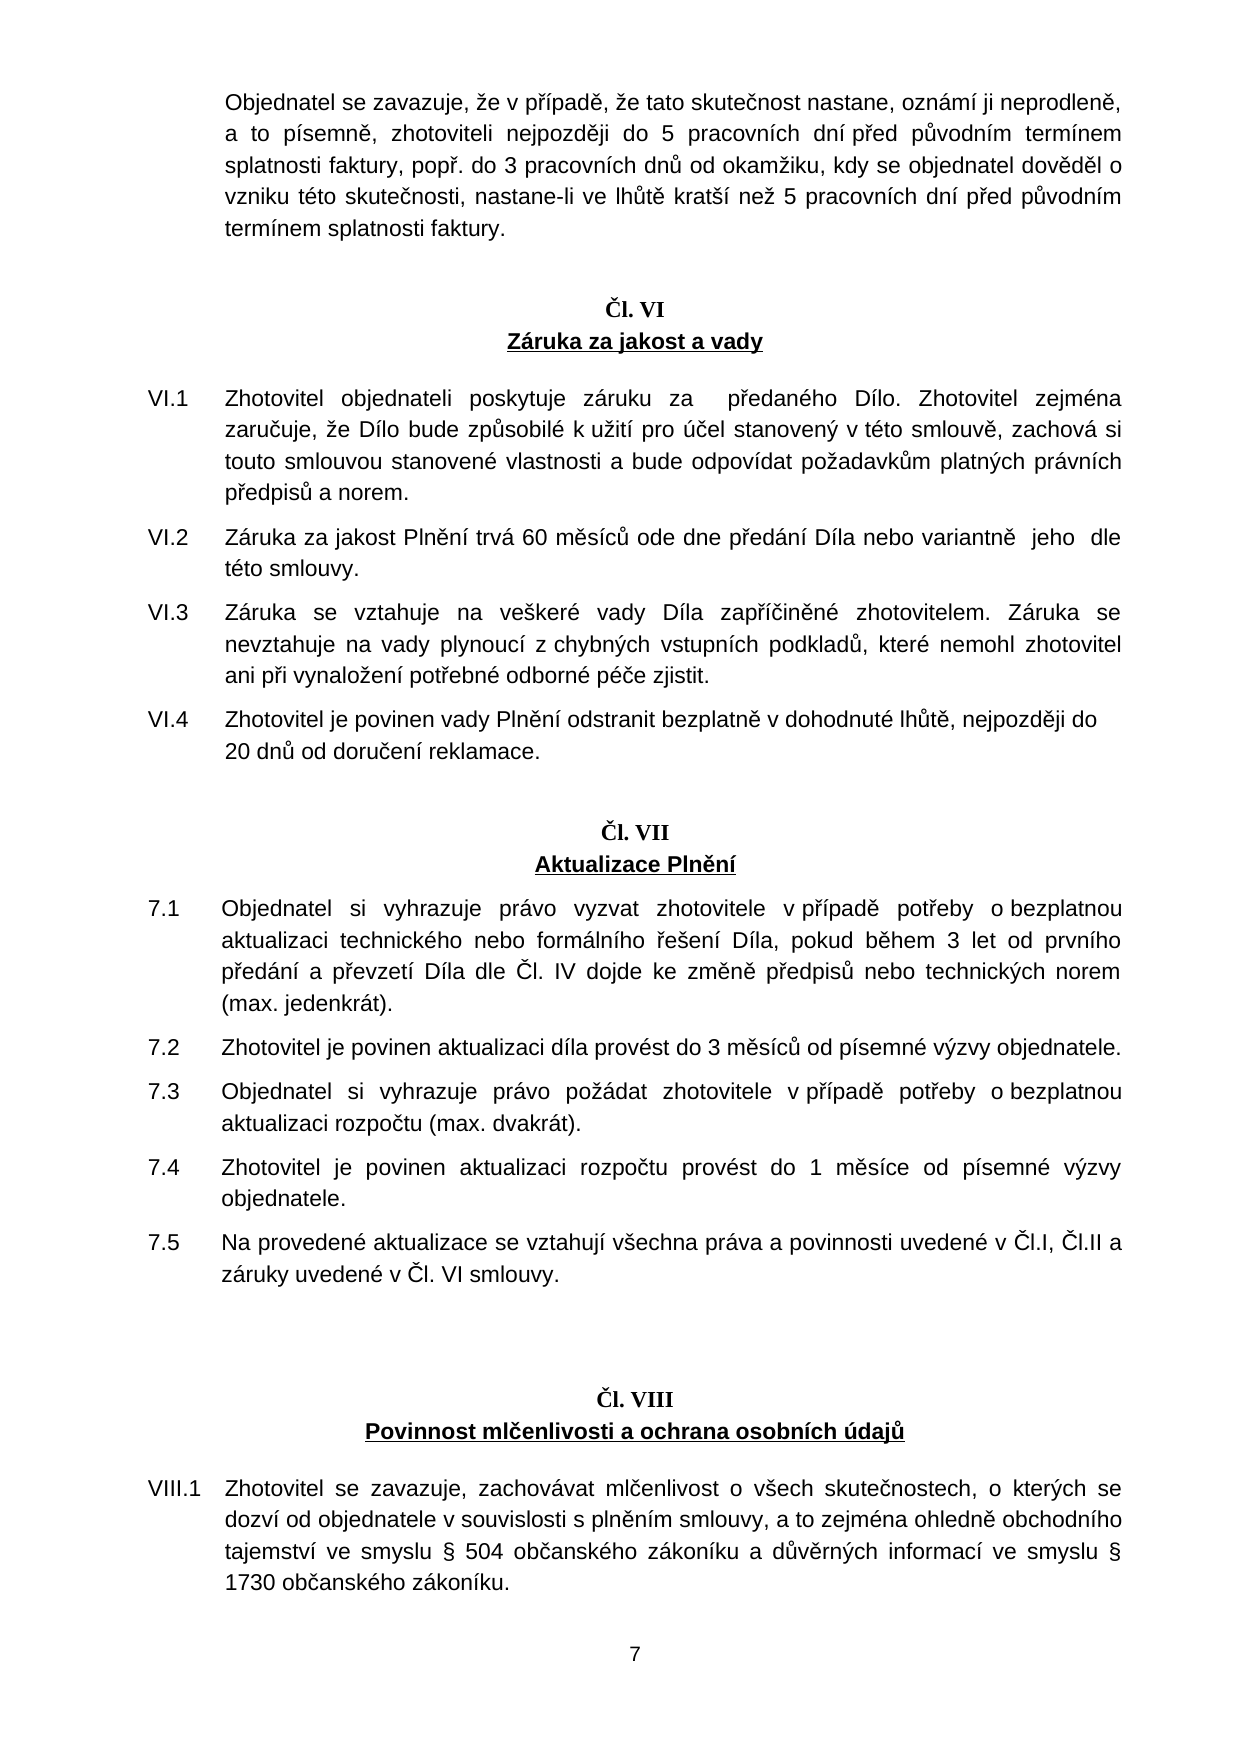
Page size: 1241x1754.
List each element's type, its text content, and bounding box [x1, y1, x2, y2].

text Povinnost mlčenlivosti a ochrana osobních údajů [148, 1386, 1122, 1444]
list 7.5 Na provedené aktualizace se vztahují všechna práva a povinnosti uvedené v Čl.I, Čl.II a záruky uvedené v Čl. VI smlouvy. [148, 1229, 1122, 1287]
text Záruka za jakost a vady [148, 296, 1122, 354]
list Zhotovitel objednateli poskytuje záruku za předaného Dílo. Zhotovitel zejména zaručuje, že Dílo bude způsobilé k užití pro účel stanovený v této smlouvě, zachová si touto smlouvou stanovené vlastnosti a bude odpovídat požadavkům platných právních předpisů a norem. [148, 385, 1122, 506]
list Zhotovitel je povinen vady Plnění odstranit bezplatně v dohodnuté lhůtě, nejpozději do 20 dnů od doručení reklamace. [148, 706, 1122, 764]
list 7.1 Objednatel si vyhrazuje právo vyzvat zhotovitele v případě potřeby o bezplatnou aktualizaci technického nebo formálního řešení Díla, pokud během 3 let od prvního předání a převzetí Díla dle Čl. IV dojde ke změně předpisů nebo technických norem (max. jedenkrát). [148, 895, 1122, 1016]
list 7.4 Zhotovitel je povinen aktualizaci rozpočtu provést do 1 měsíce od písemné výzvy objednatele. [148, 1153, 1122, 1211]
list Záruka se vztahuje na veškeré vady Díla zapříčiněné zhotovitelem. Záruka se nevztahuje na vady plynoucí z chybných vstupních podkladů, které nemohl zhotovitel ani při vynaložení potřebné odborné péče zjistit. [148, 599, 1122, 688]
list Zhotovitel se zavazuje, zachovávat mlčenlivost o všech skutečnostech, o kterých se dozví od objednatele v souvislosti s plněním smlouvy, a to zejména ohledně obchodního tajemství ve smyslu § 504 občanského zákoníku a důvěrných informací ve smyslu § 1730 občanského zákoníku. [148, 1474, 1122, 1596]
list Aktualizace Plnění [148, 851, 1122, 877]
list 7.3 Objednatel si vyhrazuje právo požádat zhotovitele v případě potřeby o bezplatnou aktualizaci rozpočtu (max. dvakrát). [148, 1078, 1122, 1136]
list Záruka za jakost Plnění trvá 60 měsíců ode dne předání Díla nebo variantně jeho dle této smlouvy. [148, 523, 1122, 581]
list 7.2 Zhotovitel je povinen aktualizaci díla provést do 3 měsíců od písemné výzvy objednatele. [148, 1034, 1122, 1060]
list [148, 89, 1122, 241]
